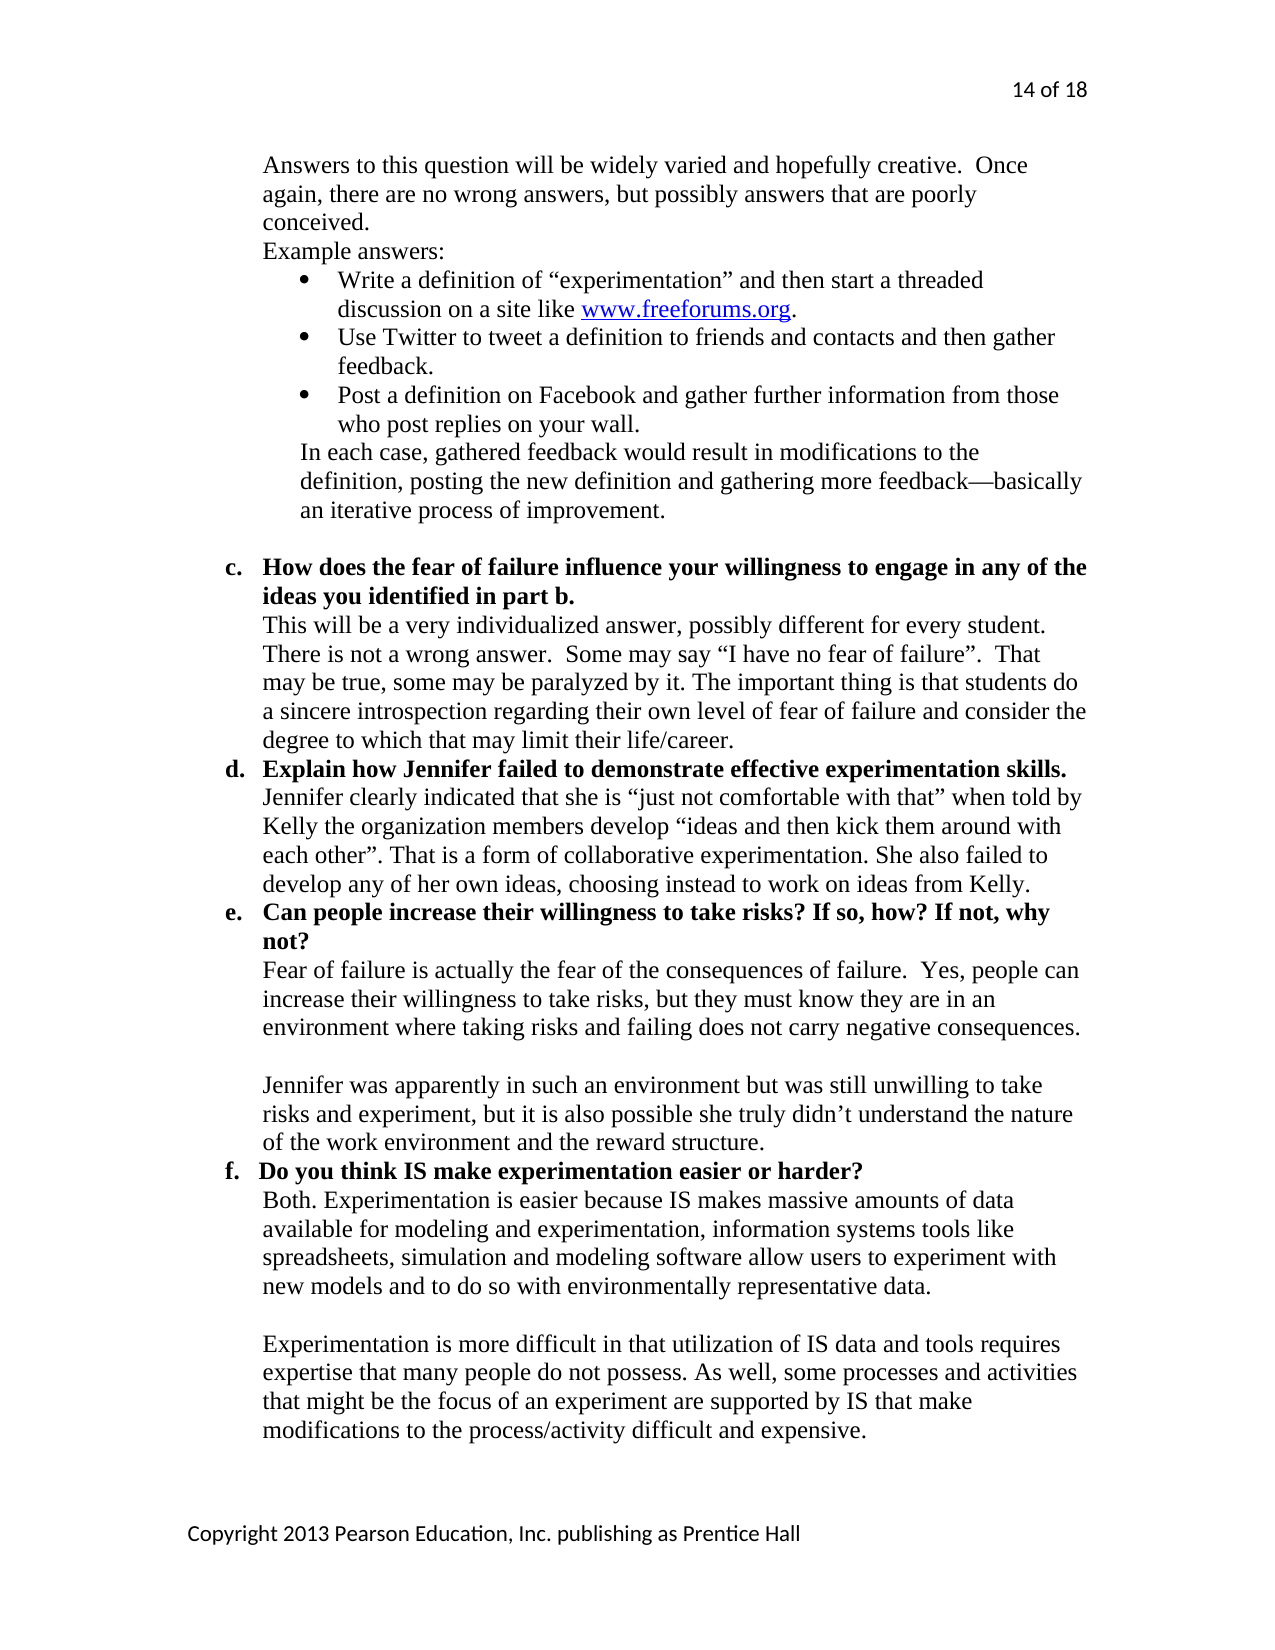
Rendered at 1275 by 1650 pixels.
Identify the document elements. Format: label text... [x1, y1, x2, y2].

text Jennifer was apparently in such an environment but was still unwilling to take risks and experiment, but it is also possible she truly didn’t understand the nature of the work environment and the reward structure. [262, 1070, 1087, 1156]
list exaExEPost a definition on Facebook and gather further information from those who post replies on your wall. [300, 380, 1087, 437]
text Example answers: [262, 236, 1087, 265]
list Write a definition of “experimentation” and then start a threaded discussion on a site like www.freeforums.org. [300, 265, 1087, 322]
text This will be a very individualized answer, possibly different for every student. There is not a wrong answer. Some may say “I have no fear of failure”. That may be true, some may be paralyzed by it. The important thing is that students do a sincere introspection regarding their own level of fear of failure and consider the degree to which that may limit their life/career. [262, 610, 1087, 754]
text </para></listitem>Answers to this question will be widely varied and hopefully creative. Once again, there are no wrong answers, but possibly answers that are poorly conceived. [262, 150, 1087, 236]
text f. Do you think IS make experimentation easier or harder? [225, 1156, 1087, 1185]
text <listitem><inst>c. </inst><para>How does the fear of failure influence your willingness to engage in any of the ideas you identified in part b. [225, 552, 1087, 610]
text Fear of failure is actually the fear of the consequences of failure. Yes, people can increase their willingness to take risks, but they must know they are in an environment where taking risks and failing does not carry negative consequences. [262, 955, 1087, 1041]
text <listitem><inst>e. </inst><para>Can people increase their willingness to take risks? If so, how? If not, why not? [225, 897, 1087, 955]
text Experimentation is more difficult in that utilization of IS data and tools requires expertise that many people do not possess. As well, some processes and activities that might be the focus of an experiment are supported by IS that make modifications to the process/activity difficult and expensive. [262, 1329, 1087, 1444]
text <listitem><inst>d. </inst><para>Explain how Jennifer failed to demonstrate effective experimentation skills. [225, 754, 1087, 782]
text Jennifer clearly indicated that she is “just not comfortable with that” when told by Kelly the organization members develop “ideas and then kick them around with each other”. That is a form of collaborative experimentation. She also failed to develop any of her own ideas, choosing instead to work on ideas from Kelly. [262, 782, 1087, 897]
text In each case, gathered feedback would result in modifications to the definition, posting the new definition and gathering more feedback—basically an iterative process of improvement. [300, 437, 1087, 524]
list Use Twitter to tweet a definition to friends and contacts and then gather feedback. [300, 322, 1087, 380]
text Both. Experimentation is easier because IS makes massive amounts of data available for modeling and experimentation, information systems tools like spreadsheets, simulation and modeling software allow users to experiment with new models and to do so with environmentally representative data. [262, 1185, 1087, 1300]
